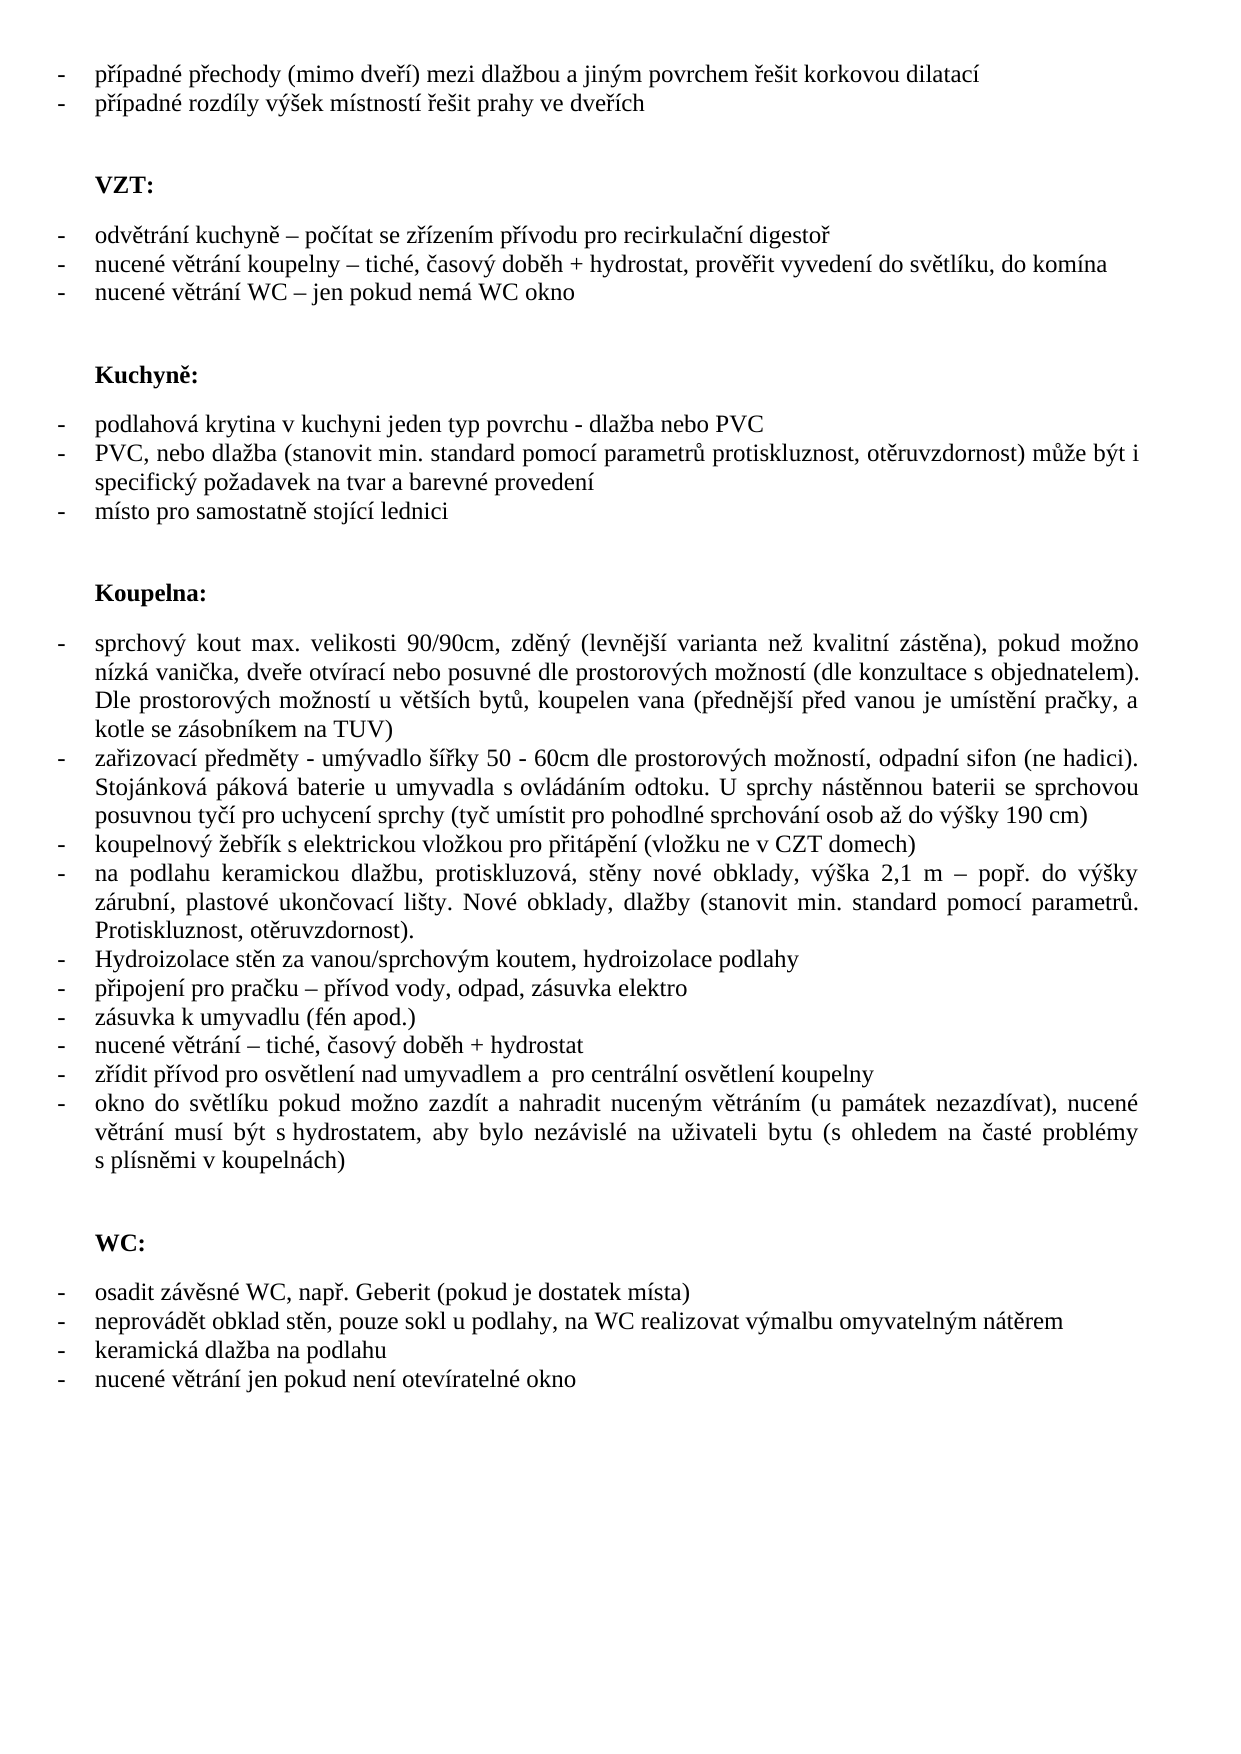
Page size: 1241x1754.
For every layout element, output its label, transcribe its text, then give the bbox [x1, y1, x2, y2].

list koupelnový žebřík s elektrickou vložkou pro přitápění (vložku ne v CZT domech) [57, 829, 1140, 858]
text Koupelna: [94, 578, 1140, 607]
list zásuvka k umyvadlu (fén apod.) [57, 1002, 1140, 1030]
text Kuchyně: [94, 360, 1140, 389]
list podlahová krytina v kuchyni jeden typ povrchu - dlažba nebo PVC [57, 409, 1140, 438]
list zařizovací předměty - umývadlo šířky 50 - 60cm dle prostorových možností, odpadní sifon (ne hadici). Stojánková páková baterie u umyvadla s ovládáním odtoku. U sprchy nástěnnou baterii se sprchovou posuvnou tyčí pro uchycení sprchy (tyč umístit pro pohodlné sprchování osob až do výšky 190 cm) [57, 743, 1140, 829]
list nucené větrání WC – jen pokud nemá WC okno [57, 277, 1140, 306]
list případné rozdíly výšek místností řešit prahy ve dveřích [57, 88, 1140, 117]
list okno do světlíku pokud možno zazdít a nahradit nuceným větráním (u památek nezazdívat), nucené větrání musí být s hydrostatem, aby bylo nezávislé na uživateli bytu (s ohledem na časté problémy s plísněmi v koupelnách) [57, 1088, 1140, 1174]
text WC: [94, 1228, 1140, 1257]
list připojení pro pračku – přívod vody, odpad, zásuvka elektro [57, 973, 1140, 1002]
list keramická dlažba na podlahu [57, 1335, 1140, 1364]
list sprchový kout max. velikosti 90/90cm, zděný (levnější varianta než kvalitní zástěna), pokud možno nízká vanička, dveře otvírací nebo posuvné dle prostorových možností (dle konzultace s objednatelem). Dle prostorových možností u větších bytů, koupelen vana (přednější před vanou je umístění pračky, a kotle se zásobníkem na TUV) [57, 628, 1140, 743]
list osadit závěsné WC, např. Geberit (pokud je dostatek místa) [57, 1277, 1140, 1306]
list případné přechody (mimo dveří) mezi dlažbou a jiným povrchem řešit korkovou dilatací [57, 59, 1140, 88]
text VZT: [94, 170, 1140, 199]
list nucené větrání – tiché, časový doběh + hydrostat [57, 1030, 1140, 1059]
list zřídit přívod pro osvětlení nad umyvadlem a pro centrální osvětlení koupelny [57, 1059, 1140, 1088]
list místo pro samostatně stojící lednici [57, 496, 1140, 524]
list PVC, nebo dlažba (stanovit min. standard pomocí parametrů protiskluznost, otěruvzdornost) může být i specifický požadavek na tvar a barevné provedení [57, 438, 1140, 496]
list Hydroizolace stěn za vanou/sprchovým koutem, hydroizolace podlahy [57, 944, 1140, 973]
list odvětrání kuchyně – počítat se zřízením přívodu pro recirkulační digestoř [57, 220, 1140, 249]
list neprovádět obklad stěn, pouze sokl u podlahy, na WC realizovat výmalbu omyvatelným nátěrem [57, 1306, 1140, 1335]
list nucené větrání jen pokud není otevíratelné okno [57, 1364, 1140, 1392]
list na podlahu keramickou dlažbu, protiskluzová, stěny nové obklady, výška 2,1 m – popř. do výšky zárubní, plastové ukončovací lišty. Nové obklady, dlažby (stanovit min. standard pomocí parametrů. Protiskluznost, otěruvzdornost). [57, 858, 1140, 944]
list nucené větrání koupelny – tiché, časový doběh + hydrostat, prověřit vyvedení do světlíku, do komína [57, 249, 1140, 277]
